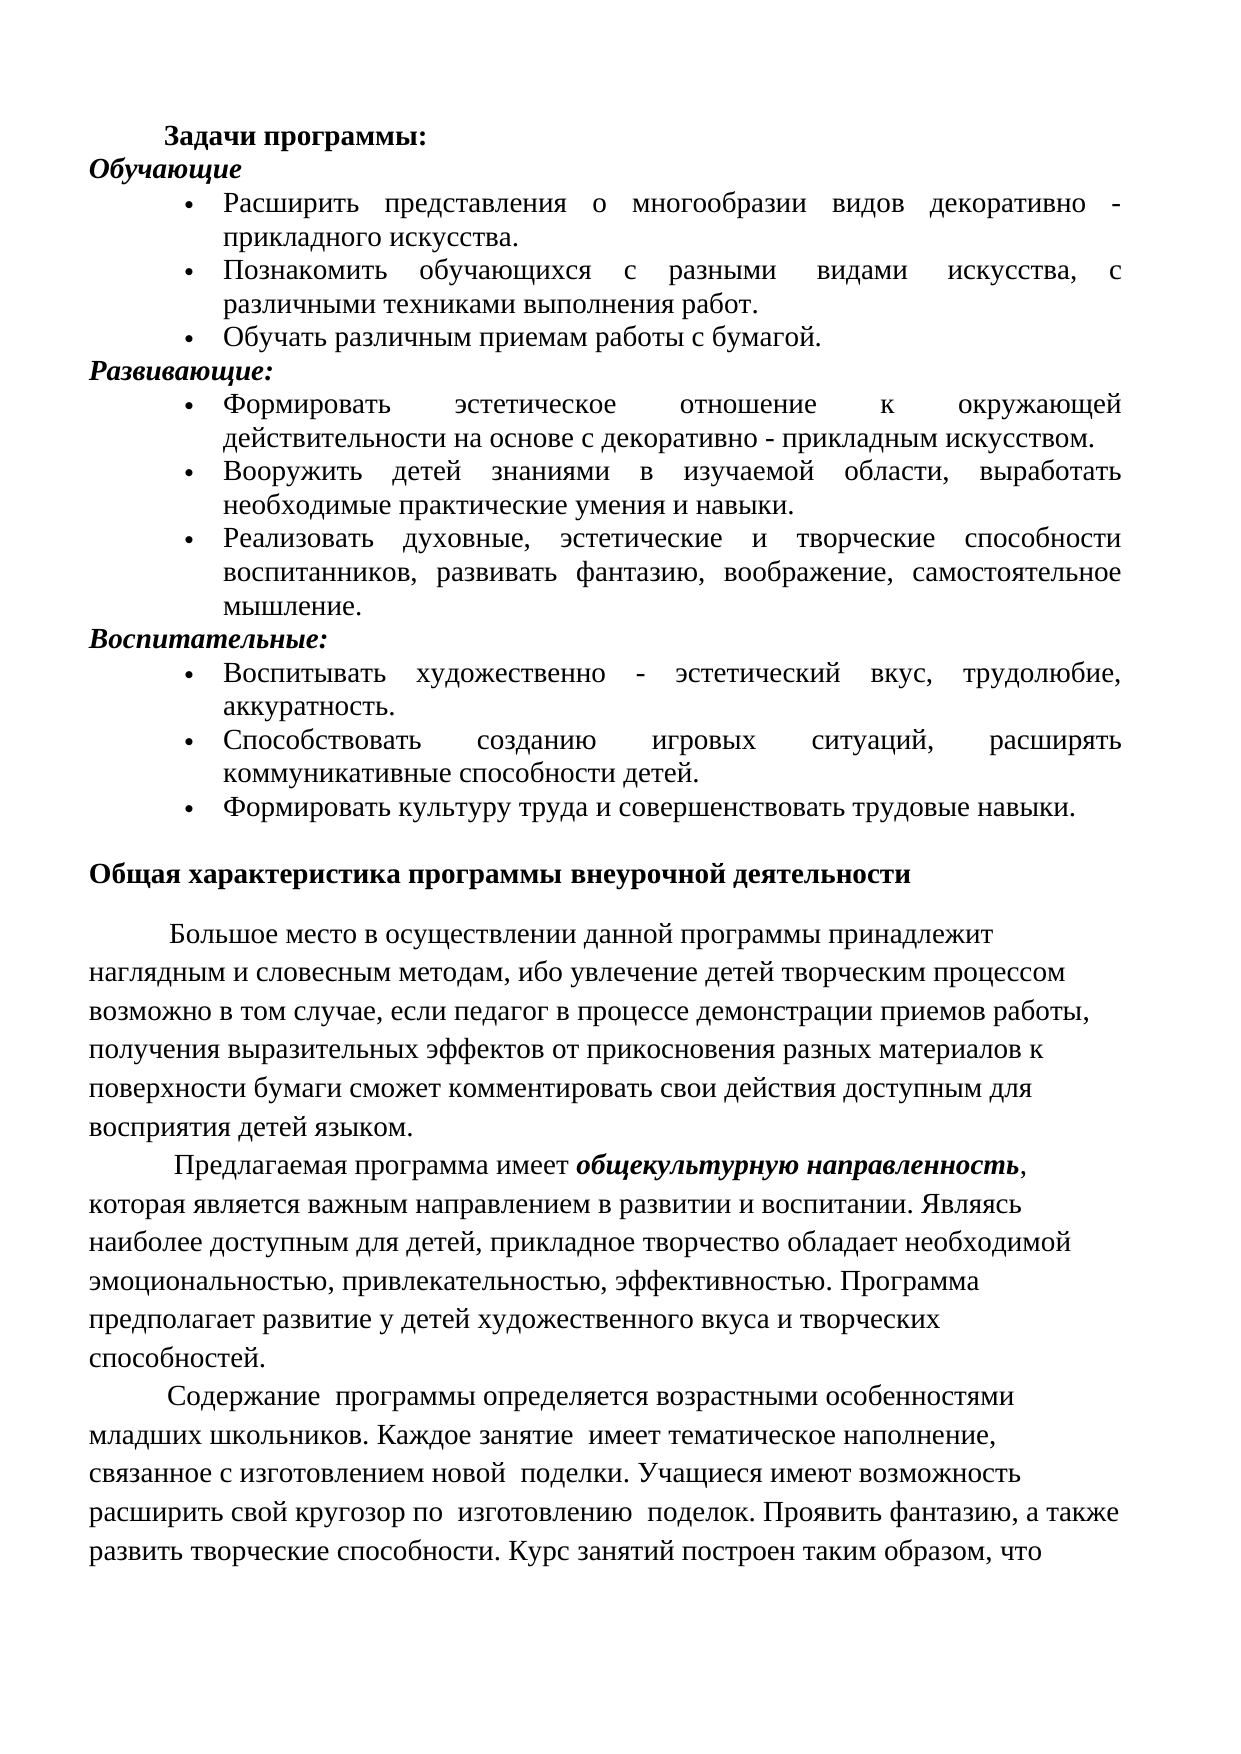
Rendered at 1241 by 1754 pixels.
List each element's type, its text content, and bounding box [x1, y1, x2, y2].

text Предлагаемая программа имеет общекультурную направленность, которая является важным направлением в развитии и воспитании. Являясь наиболее доступным для детей, прикладное творчество обладает необходимой эмоциональностью, привлекательностью, эффективностью. Программа предполагает развитие у детей художественного вкуса и творческих способностей. [89, 1147, 1122, 1373]
text Развивающие: [89, 353, 1122, 386]
text Задачи программы: [164, 118, 1122, 152]
list Познакомить обучающихся с разными видами искусства, с различными техниками выполнения работ. [185, 252, 1122, 319]
list Обучать различным приемам работы с бумагой. [185, 319, 1122, 353]
list Вооружить детей знаниями в изучаемой области, выработать необходимые практические умения и навыки. [185, 453, 1122, 521]
list Расширить представления о многообразии видов декоративно - прикладного искусства. [185, 185, 1122, 252]
list Воспитывать художественно - эстетический вкус, трудолюбие, аккуратность. [185, 655, 1122, 722]
list Формировать культуру труда и совершенствовать трудовые навыки. [185, 789, 1122, 822]
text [89, 1378, 1122, 1566]
text Обучающие [89, 152, 1122, 185]
list Формировать эстетическое отношение к окружающей действительности на основе с декоративно - прикладным искусством. [185, 386, 1122, 453]
text Большое место в осуществлении данной программы принадлежит наглядным и словесным методам, ибо увлечение детей творческим процессом возможно в том случае, если педагог в процессе демонстрации приемов работы, получения выразительных эффектов от прикосновения разных материалов к поверхности бумаги сможет комментировать свои действия доступным для восприятия детей языком. [89, 916, 1122, 1142]
list Способствовать созданию игровых ситуаций, расширять коммуникативные способности детей. [185, 722, 1122, 789]
text Общая характеристика программы внеурочной деятельности [89, 856, 1122, 889]
list Реализовать духовные, эстетические и творческие способности воспитанников, развивать фантазию, воображение, самостоятельное мышление. [185, 521, 1122, 621]
text Воспитательные: [89, 621, 1122, 655]
